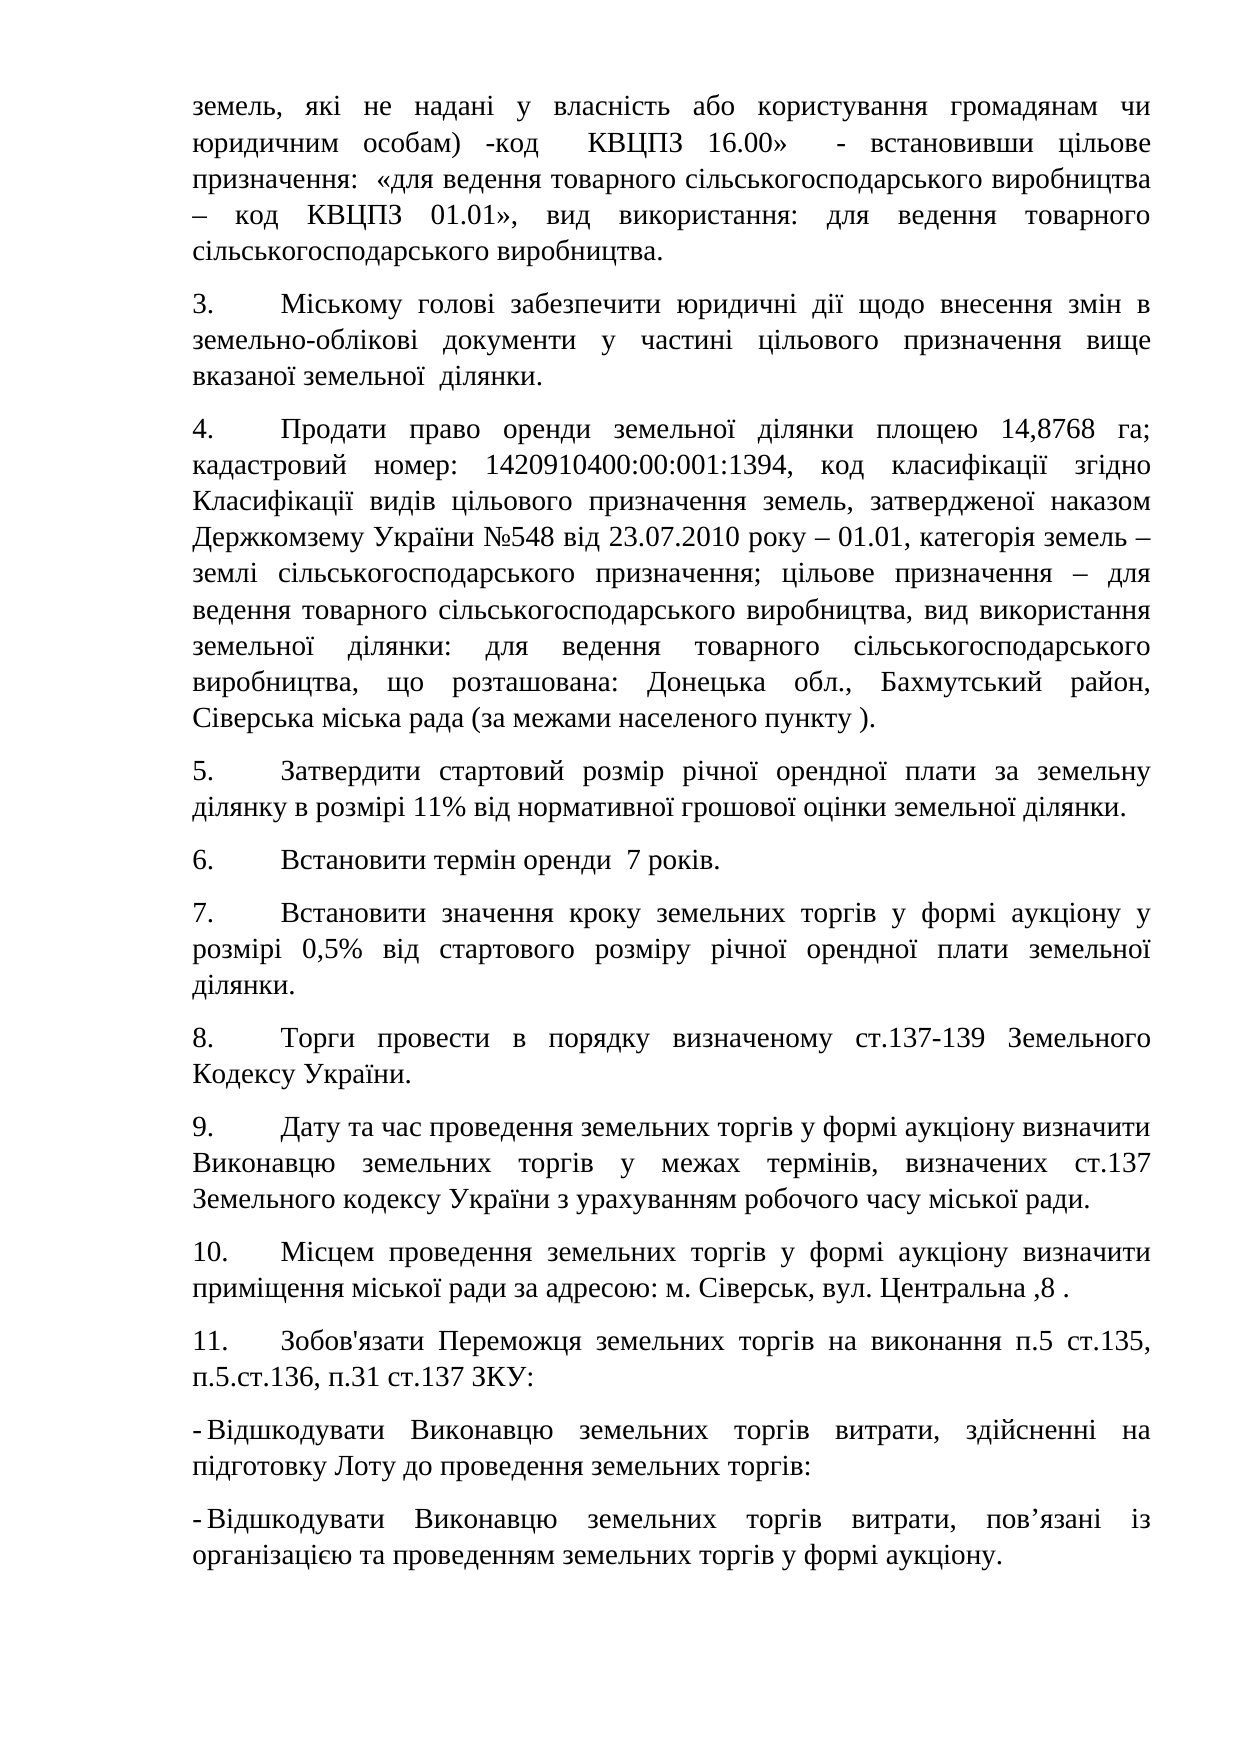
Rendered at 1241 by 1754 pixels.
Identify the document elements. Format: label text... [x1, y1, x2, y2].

text 10. Місцем проведення земельних торгів у формі аукціону визначити приміщення міської ради за адресою: м. Сіверськ, вул. Центральна ,8 . [192, 1234, 1152, 1304]
text - Відшкодувати Виконавцю земельних торгів витрати, пов’язані із організацією та проведенням земельних торгів у формі аукціону. [192, 1501, 1152, 1571]
text 9. Дату та час проведення земельних торгів у формі аукціону визначити Виконавцю земельних торгів у межах термінів, визначених ст.137 Земельного кодексу України з урахуванням робочого часу міської ради. [192, 1109, 1152, 1215]
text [192, 88, 1152, 267]
text 5. Затвердити стартовий розмір річної орендної плати за земельну ділянку в розмірі 11% від нормативної грошової оцінки земельної ділянки. [192, 753, 1152, 823]
text 3. Міському голові забезпечити юридичні дії щодо внесення змін в земельно-облікові документи у частині цільового призначення вище вказаної земельної ділянки. [192, 286, 1152, 392]
text 7. Встановити значення кроку земельних торгів у формі аукціону у розмірі 0,5% від стартового розміру річної орендної плати земельної ділянки. [192, 895, 1152, 1001]
text - Відшкодувати Виконавцю земельних торгів витрати, здійсненні на підготовку Лоту до проведення земельних торгів: [192, 1412, 1152, 1482]
text 11. Зобов'язати Переможця земельних торгів на виконання п.5 ст.135, п.5.ст.136, п.31 ст.137 ЗКУ: [192, 1323, 1152, 1393]
text 4. Продати право оренди земельної ділянки площею 14,8768 га; кадастровий номер: 1420910400:00:001:1394, код класифікації згідно Класифікації видів цільового призначення земель, затвердженої наказом Держкомзему України №548 від 23.07.2010 року – 01.01, категорія земель – землі сільськогосподарського призначення; цільове призначення – для ведення товарного сільськогосподарського виробництва, вид використання земельної ділянки: для ведення товарного сільськогосподарського виробництва, що розташована: Донецька обл., Бахмутський район, Сіверська міська рада (за межами населеного пункту ). [192, 411, 1152, 734]
text 8. Торги провести в порядку визначеному ст.137-139 Земельного Кодексу України. [192, 1020, 1152, 1089]
text 6. Встановити термін оренди 7 років. [192, 842, 1152, 876]
